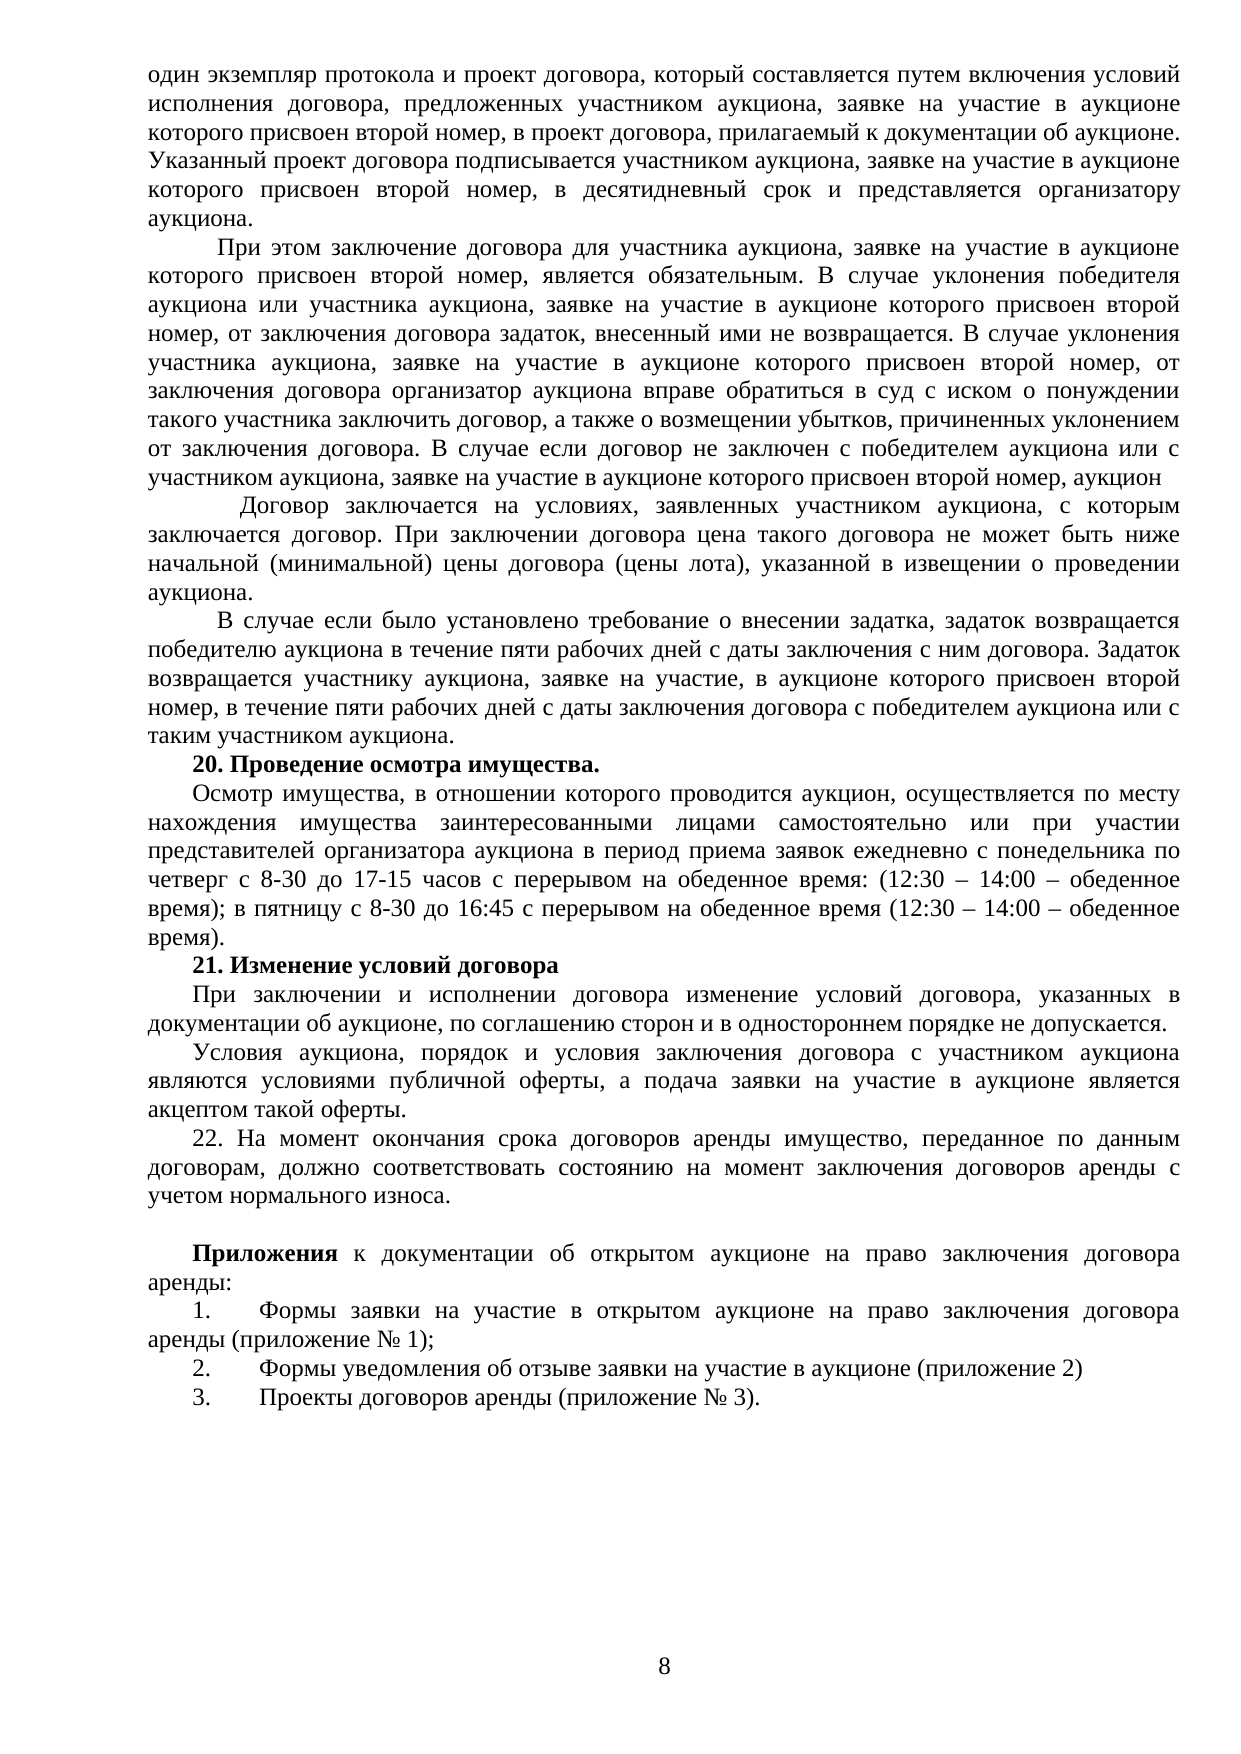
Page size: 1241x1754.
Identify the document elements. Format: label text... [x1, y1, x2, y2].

title Формы заявки на участие в открытом аукционе на право заключения договора аренды (приложение № 1); [148, 1295, 1181, 1353]
text Условия аукциона, порядок и условия заключения договора с участником аукциона являются условиями публичной оферты, а подача заявки на участие в аукционе является акцептом такой оферты. [148, 1037, 1181, 1123]
text 20. Проведение осмотра имущества. [148, 749, 1181, 778]
text В случае если было установлено требование о внесении задатка, задаток возвращается победителю аукциона в течение пяти рабочих дней с даты заключения с ним договора. Задаток возвращается участнику аукциона, заявке на участие, в аукционе которого присвоен второй номер, в течение пяти рабочих дней с даты заключения договора с победителем аукциона или с таким участником аукциона. [148, 605, 1181, 749]
title Приложения к документации об открытом аукционе на право заключения договора аренды: [148, 1238, 1181, 1295]
text Договор заключается на условиях, заявленных участником аукциона, с которым заключается договор. При заключении договора цена такого договора не может быть ниже начальной (минимальной) цены договора (цены лота), указанной в извещении о проведении аукциона. [148, 490, 1181, 605]
title Проекты договоров аренды (приложение № 3). [148, 1382, 1181, 1410]
text 22. На момент окончания срока договоров аренды имущество, переданное по данным договорам, должно соответствовать состоянию на момент заключения договоров аренды с учетом нормального износа. [148, 1123, 1181, 1209]
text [148, 59, 1181, 232]
text При заключении и исполнении договора изменение условий договора, указанных в документации об аукционе, по соглашению сторон и в одностороннем порядке не допускается. [148, 979, 1181, 1037]
title Формы уведомления об отзыве заявки на участие в аукционе (приложение 2) [148, 1353, 1181, 1382]
text 21. Изменение условий договора [148, 950, 1181, 979]
text Осмотр имущества, в отношении которого проводится аукцион, осуществляется по месту нахождения имущества заинтересованными лицами самостоятельно или при участии представителей организатора аукциона в период приема заявок ежедневно с понедельника по четверг с 8-30 до 17-15 часов с перерывом на обеденное время: (12:30 – 14:00 – обеденное время); в пятницу с 8-30 до 16:45 с перерывом на обеденное время (12:30 – 14:00 – обеденное время). [148, 778, 1181, 950]
text При этом заключение договора для участника аукциона, заявке на участие в аукционе которого присвоен второй номер, является обязательным. В случае уклонения победителя аукциона или участника аукциона, заявке на участие в аукционе которого присвоен второй номер, от заключения договора задаток, внесенный ими не возвращается. В случае уклонения участника аукциона, заявке на участие в аукционе которого присвоен второй номер, от заключения договора организатор аукциона вправе обратиться в суд с иском о понуждении такого участника заключить договор, а также о возмещении убытков, причиненных уклонением от заключения договора. В случае если договор не заключен с победителем аукциона или с участником аукциона, заявке на участие в аукционе которого присвоен второй номер, аукцион [148, 232, 1181, 490]
